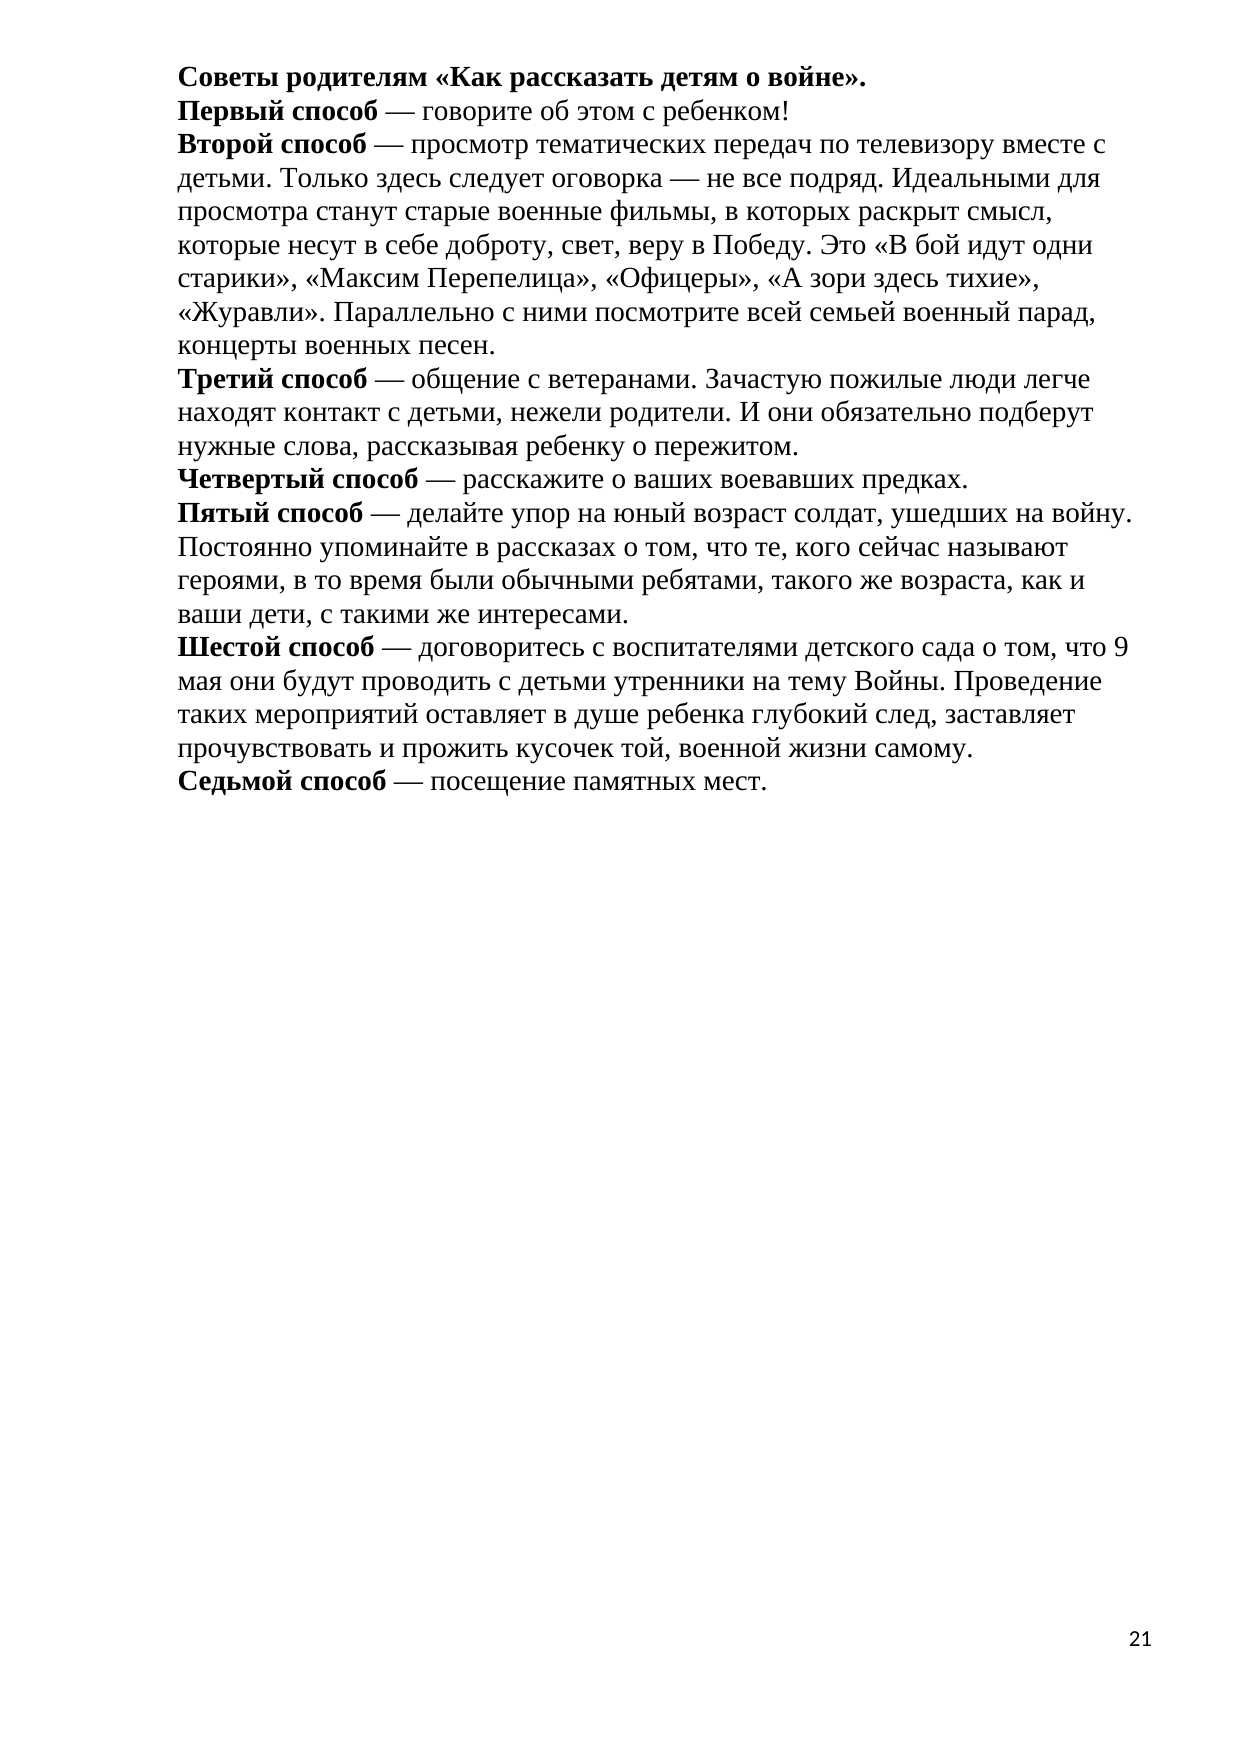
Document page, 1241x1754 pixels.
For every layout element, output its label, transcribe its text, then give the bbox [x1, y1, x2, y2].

text Седьмой способ — посещение памятных мест. [177, 763, 1152, 797]
text Шестой способ — договоритесь с воспитателями детского сада о том, что 9 мая они будут проводить с детьми утренники на тему Войны. Проведение таких мероприятий оставляет в душе ребенка глубокий след, заставляет прочувствовать и прожить кусочек той, военной жизни самому. [177, 629, 1152, 763]
text Четвертый способ — расскажите о ваших воевавших предках. [177, 462, 1152, 495]
text Советы родителям «Как рассказать детям о войне». [177, 59, 1152, 93]
text Третий способ — общение с ветеранами. Зачастую пожилые люди легче находят контакт с детьми, нежели родители. И они обязательно подберут нужные слова, рассказывая ребенку о пережитом. [177, 361, 1152, 462]
text Первый способ — говорите об этом с ребенком! [177, 93, 1152, 126]
text Пятый способ — делайте упор на юный возраст солдат, ушедших на войну. Постоянно упоминайте в рассказах о том, что те, кого сейчас называют героями, в то время были обычными ребятами, такого же возраста, как и ваши дети, с такими же интересами. [177, 495, 1152, 629]
text Второй способ — просмотр тематических передач по телевизору вместе с детьми. Только здесь следует оговорка — не все подряд. Идеальными для просмотра станут старые военные фильмы, в которых раскрыт смысл, которые несут в себе доброту, свет, веру в Победу. Это «В бой идут одни старики», «Максим Перепелица», «Офицеры», «А зори здесь тихие», «Журавли». Параллельно с ними посмотрите всей семьей военный парад, концерты военных песен. [177, 126, 1152, 361]
